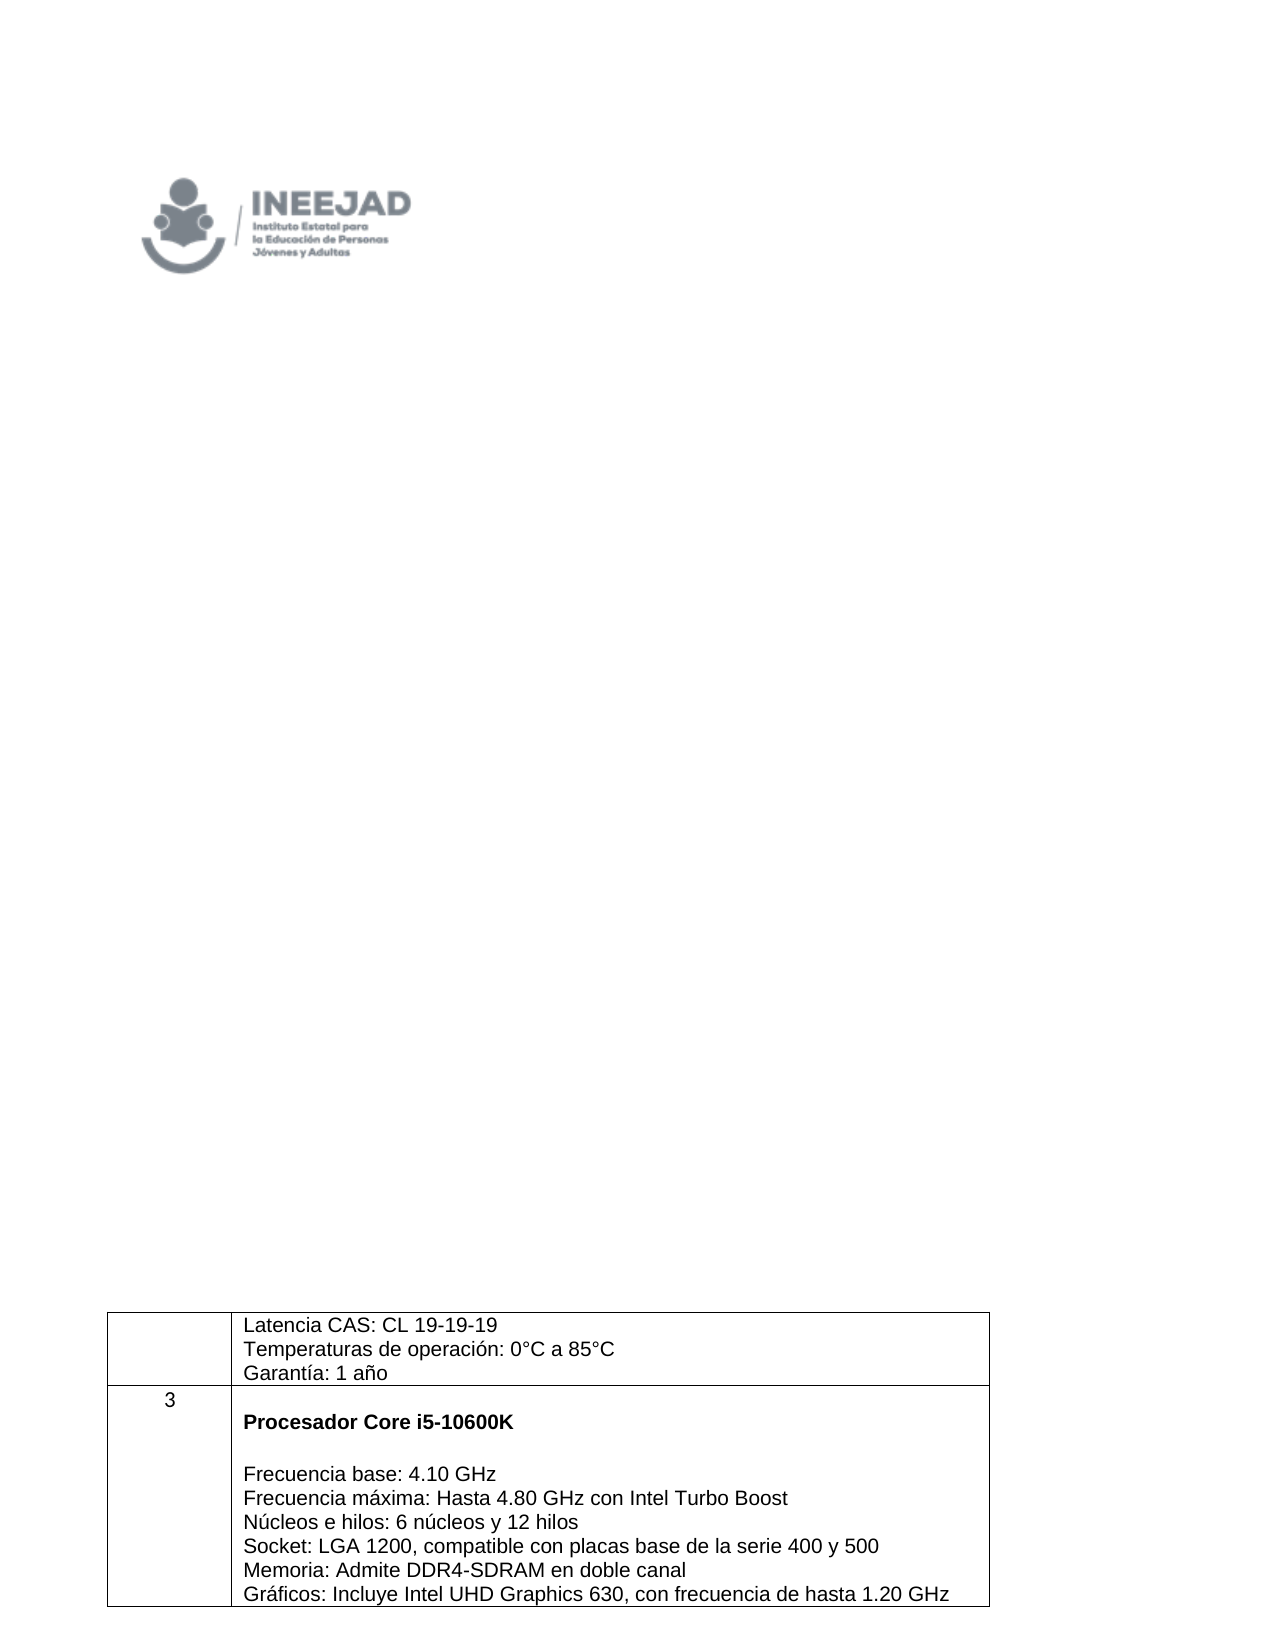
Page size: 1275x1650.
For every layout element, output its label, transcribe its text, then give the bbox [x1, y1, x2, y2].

table_cell Memoria Ram Capacidad: 4GB Tipo de módulo: U-DIMM Tipo de memoria: DDR4 Interfaz: 288 contactos Velocidad: 2666MHz Latencia CAS: CL 19-19-19 Temperaturas de operación: 0°C a 85°C Garantía: 1 año [232, 1313, 989, 1384]
picture [81, 103, 1275, 1312]
table_cell 2 [108, 1313, 231, 1384]
table_cell 3 [108, 1386, 231, 1606]
table_cell Procesador Core i5-10600K Frecuencia base: 4.10 GHz Frecuencia máxima: Hasta 4.80 GHz con Intel Turbo Boost Núcleos e hilos: 6 núcleos y 12 hilos Socket: LGA 1200, compatible con placas base de la serie 400 y 500 Memoria: Admite DDR4-SDRAM en doble canal Gráficos: Incluye Intel UHD Graphics 630, con frecuencia de hasta 1.20 GHz Caché: 12 MB de caché inteligente para mejorar el rendimiento Consumo energético: Potencia base de 125 W Garantía: 1 año [232, 1386, 989, 1606]
